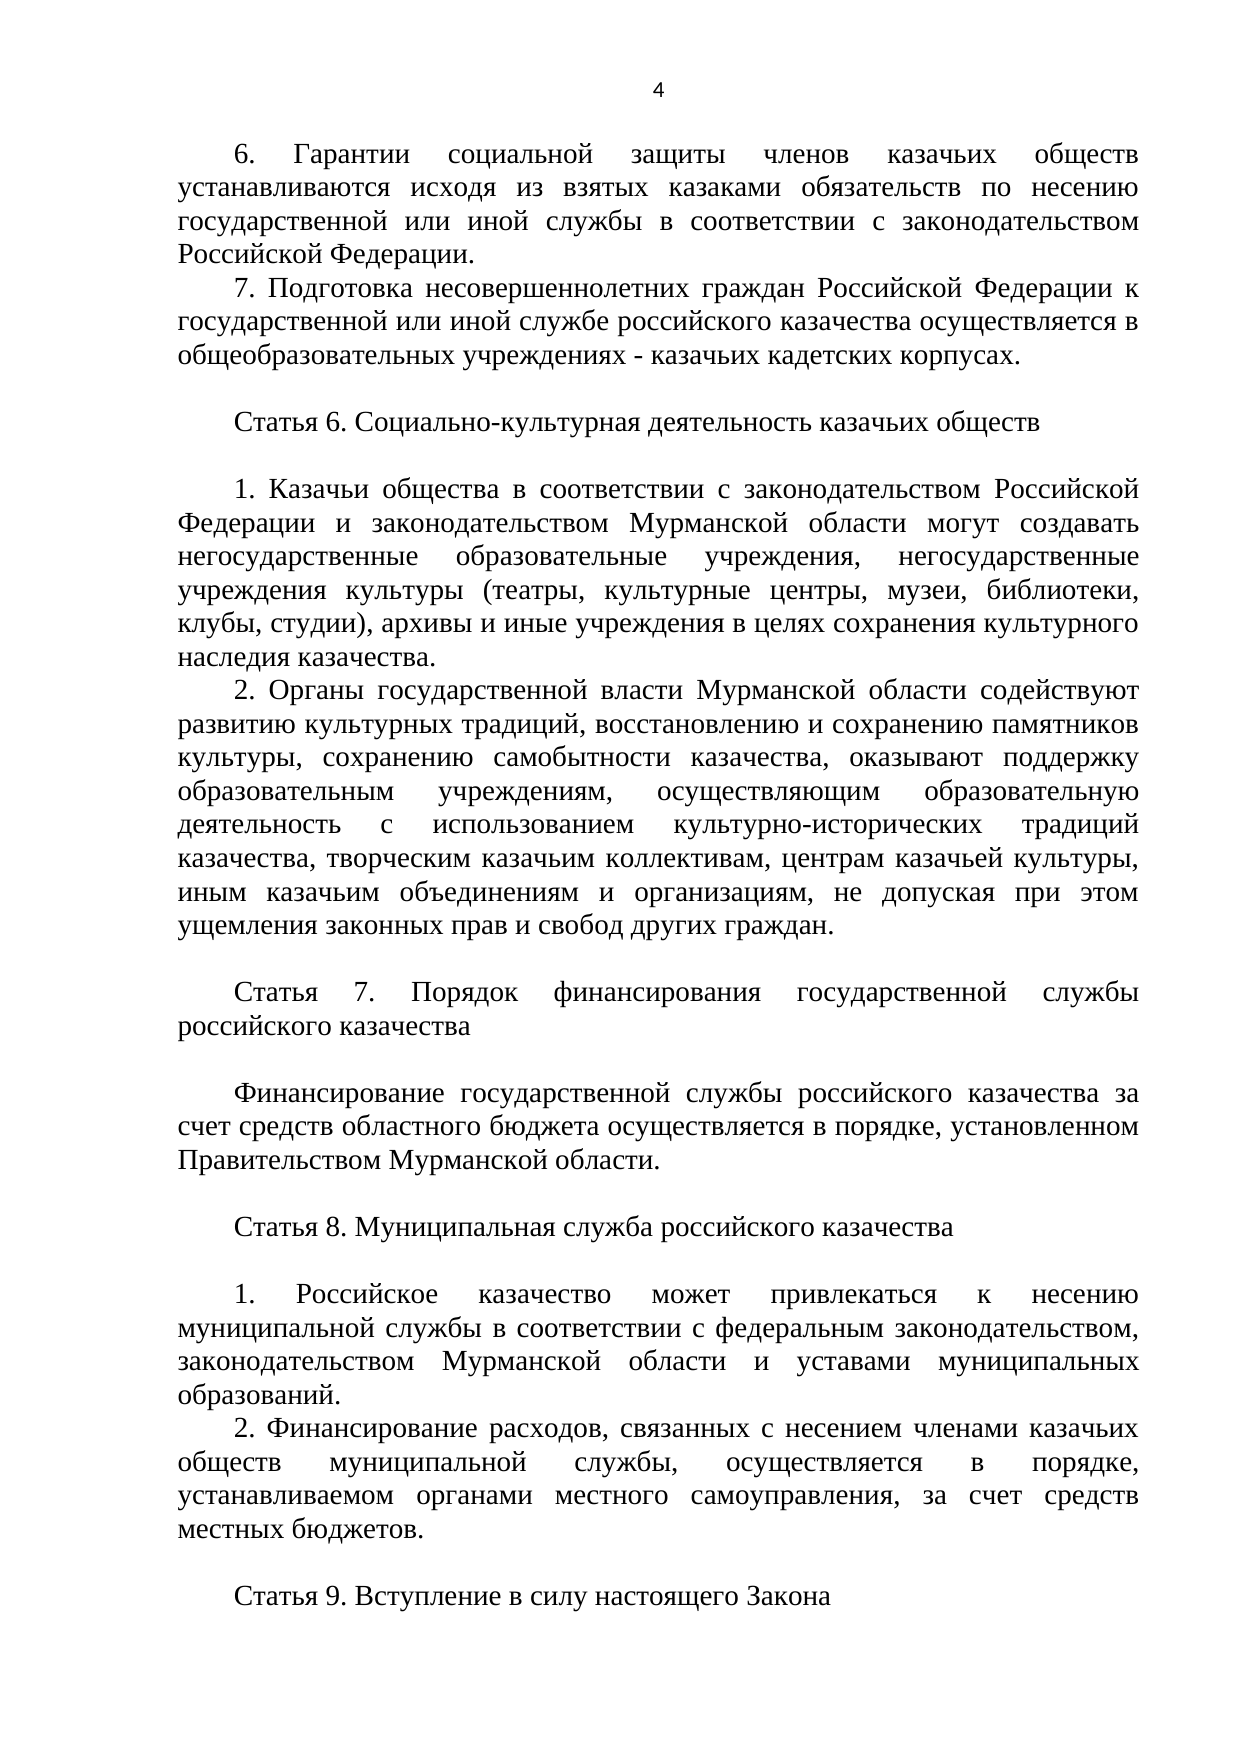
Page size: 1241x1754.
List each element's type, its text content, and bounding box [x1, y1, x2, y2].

text Статья 7. Порядок финансирования государственной службы российского казачества [177, 974, 1140, 1041]
text 6. Гарантии социальной защиты членов казачьих обществ устанавливаются исходя из взятых казаками обязательств по несению государственной или иной службы в соответствии с законодательством Российской Федерации. [177, 136, 1140, 270]
text 7. Подготовка несовершеннолетних граждан Российской Федерации к государственной или иной службе российского казачества осуществляется в общеобразовательных учреждениях - казачьих кадетских корпусах. [177, 270, 1140, 371]
text Статья 9. Вступление в силу настоящего Закона [177, 1578, 1140, 1612]
text 1. Российское казачество может привлекаться к несению муниципальной службы в соответствии с федеральным законодательством, законодательством Мурманской области и уставами муниципальных образований. [177, 1276, 1140, 1410]
text Статья 8. Муниципальная служба российского казачества [177, 1209, 1140, 1243]
text Статья 6. Социально-культурная деятельность казачьих обществ [177, 404, 1140, 438]
text 1. Казачьи общества в соответствии с законодательством Российской Федерации и законодательством Мурманской области могут создавать негосударственные образовательные учреждения, негосударственные учреждения культуры (театры, культурные центры, музеи, библиотеки, клубы, студии), архивы и иные учреждения в целях сохранения культурного наследия казачества. [177, 471, 1140, 672]
text 2. Органы государственной власти Мурманской области содействуют развитию культурных традиций, восстановлению и сохранению памятников культуры, сохранению самобытности казачества, оказывают поддержку образовательным учреждениям, осуществляющим образовательную деятельность с использованием культурно-исторических традиций казачества, творческим казачьим коллективам, центрам казачьей культуры, иным казачьим объединениям и организациям, не допуская при этом ущемления законных прав и свобод других граждан. [177, 672, 1140, 941]
text 2. Финансирование расходов, связанных с несением членами казачьих обществ муниципальной службы, осуществляется в порядке, устанавливаемом органами местного самоуправления, за счет средств местных бюджетов. [177, 1410, 1140, 1544]
text Финансирование государственной службы российского казачества за счет средств областного бюджета осуществляется в порядке, установленном Правительством Мурманской области. [177, 1075, 1140, 1176]
